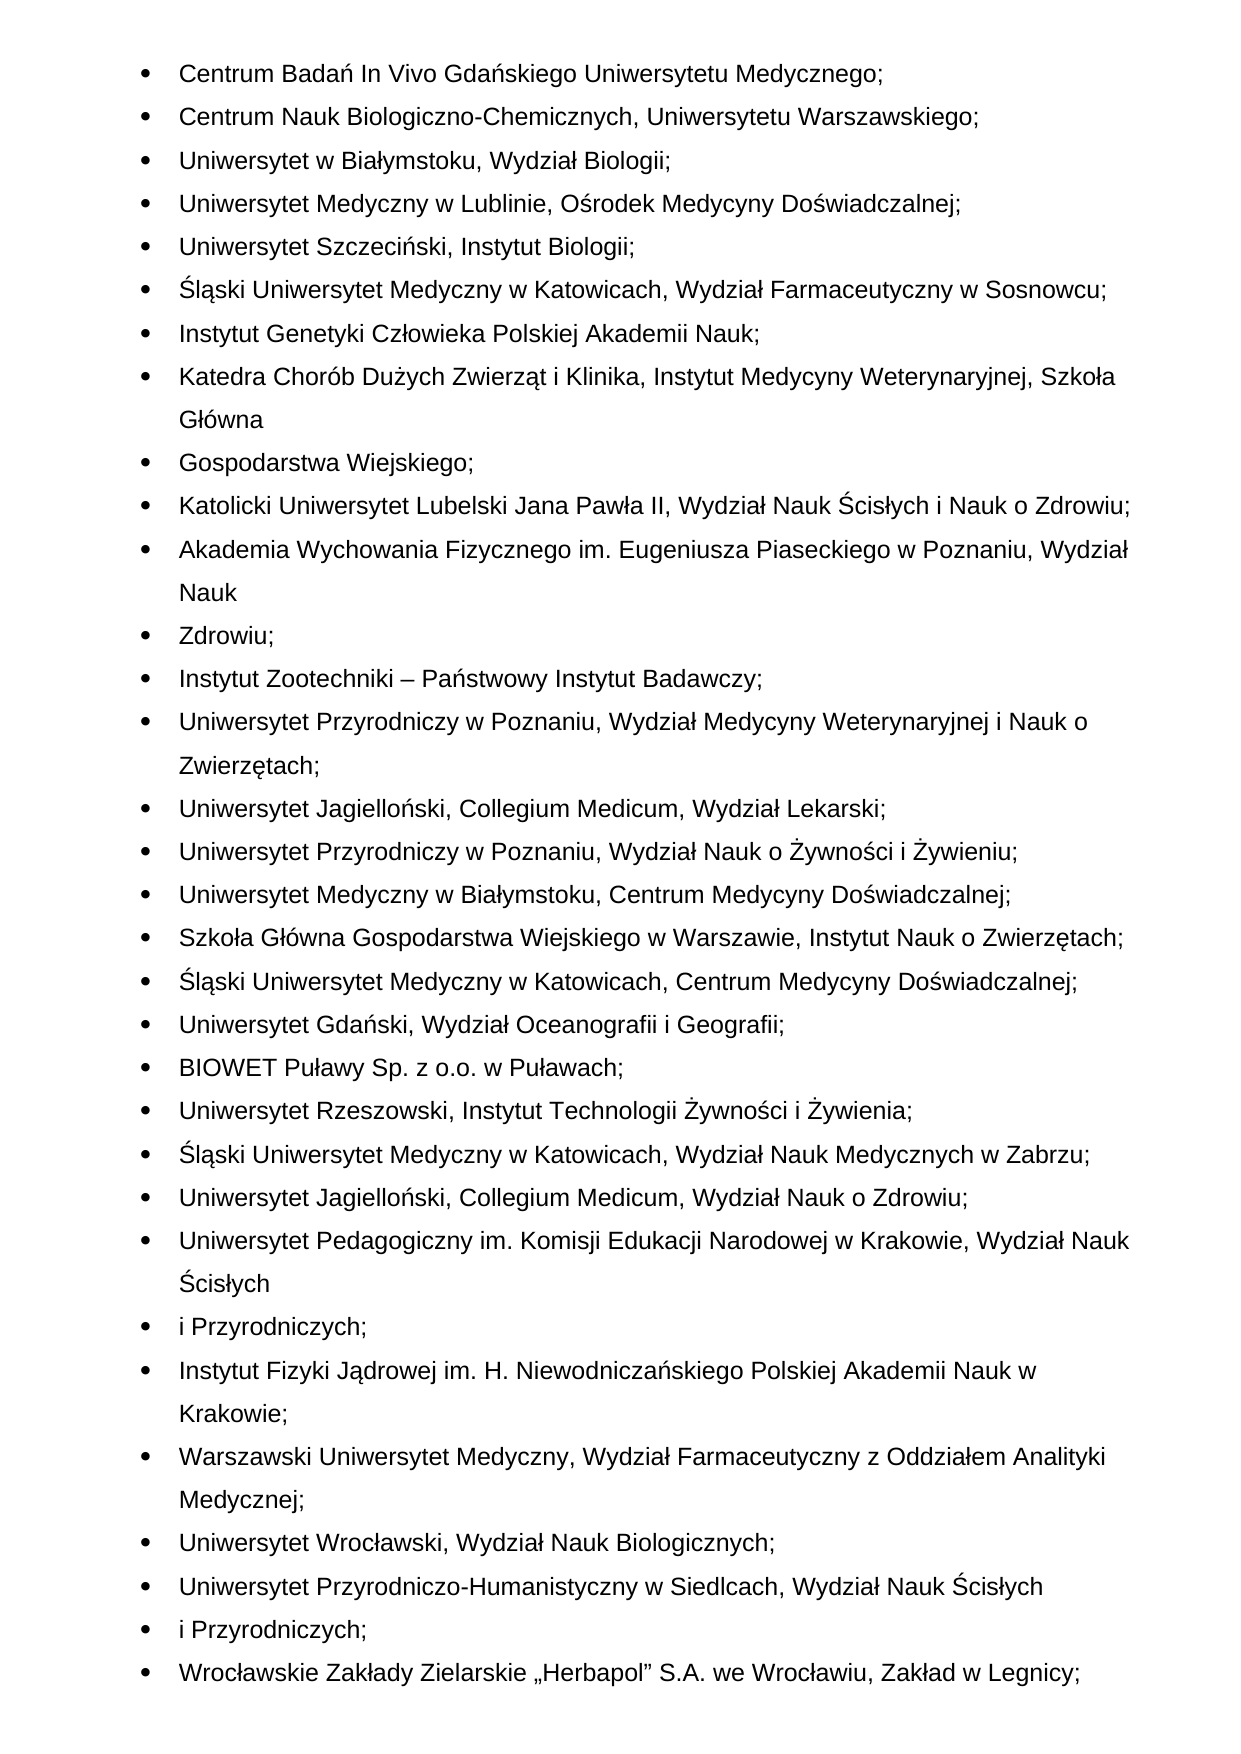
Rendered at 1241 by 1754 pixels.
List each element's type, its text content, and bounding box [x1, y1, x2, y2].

list Zdrowiu; [141, 621, 1152, 650]
list Śląski Uniwersytet Medyczny w Katowicach, Centrum Medycyny Doświadczalnej; [141, 967, 1152, 996]
list Uniwersytet Gdański, Wydział Oceanografii i Geografii; [141, 1010, 1152, 1039]
list Uniwersytet w Białymstoku, Wydział Biologii; [141, 146, 1152, 174]
list Katedra Chorób Dużych Zwierząt i Klinika, Instytut Medycyny Weterynaryjnej, Szkoła Główna [141, 362, 1152, 434]
list Uniwersytet Przyrodniczo-Humanistyczny w Siedlcach, Wydział Nauk Ścisłych [141, 1572, 1152, 1600]
list Uniwersytet Szczeciński, Instytut Biologii; [141, 232, 1152, 261]
list Centrum Badań In Vivo Gdańskiego Uniwersytetu Medycznego; [141, 59, 1152, 88]
list Katolicki Uniwersytet Lubelski Jana Pawła II, Wydział Nauk Ścisłych i Nauk o Zdrowiu; [141, 491, 1152, 520]
list Śląski Uniwersytet Medyczny w Katowicach, Wydział Farmaceutyczny w Sosnowcu; [141, 275, 1152, 304]
list i Przyrodniczych; [141, 1615, 1152, 1644]
list Uniwersytet Medyczny w Lublinie, Ośrodek Medycyny Doświadczalnej; [141, 189, 1152, 218]
list Warszawski Uniwersytet Medyczny, Wydział Farmaceutyczny z Oddziałem Analityki Medycznej; [141, 1442, 1152, 1514]
list Gospodarstwa Wiejskiego; [141, 448, 1152, 477]
list Śląski Uniwersytet Medyczny w Katowicach, Wydział Nauk Medycznych w Zabrzu; [141, 1139, 1152, 1168]
list Wrocławskie Zakłady Zielarskie „Herbapol” S.A. we Wrocławiu, Zakład w Legnicy; [141, 1658, 1152, 1687]
list Instytut Genetyki Człowieka Polskiej Akademii Nauk; [141, 318, 1152, 347]
list Instytut Zootechniki – Państwowy Instytut Badawczy; [141, 664, 1152, 693]
list Centrum Nauk Biologiczno-Chemicznych, Uniwersytetu Warszawskiego; [141, 102, 1152, 131]
list Uniwersytet Przyrodniczy w Poznaniu, Wydział Medycyny Weterynaryjnej i Nauk o Zwierzętach; [141, 707, 1152, 779]
list Uniwersytet Jagielloński, Collegium Medicum, Wydział Nauk o Zdrowiu; [141, 1183, 1152, 1212]
list Uniwersytet Medyczny w Białymstoku, Centrum Medycyny Doświadczalnej; [141, 880, 1152, 909]
list i Przyrodniczych; [141, 1312, 1152, 1341]
list Uniwersytet Jagielloński, Collegium Medicum, Wydział Lekarski; [141, 794, 1152, 823]
list Szkoła Główna Gospodarstwa Wiejskiego w Warszawie, Instytut Nauk o Zwierzętach; [141, 923, 1152, 952]
list Uniwersytet Rzeszowski, Instytut Technologii Żywności i Żywienia; [141, 1096, 1152, 1125]
list Uniwersytet Wrocławski, Wydział Nauk Biologicznych; [141, 1528, 1152, 1557]
list Uniwersytet Pedagogiczny im. Komisji Edukacji Narodowej w Krakowie, Wydział Nauk Ścisłych [141, 1226, 1152, 1298]
list BIOWET Puławy Sp. z o.o. w Puławach; [141, 1053, 1152, 1082]
list Uniwersytet Przyrodniczy w Poznaniu, Wydział Nauk o Żywności i Żywieniu; [141, 837, 1152, 866]
list Akademia Wychowania Fizycznego im. Eugeniusza Piaseckiego w Poznaniu, Wydział Nauk [141, 534, 1152, 607]
list Instytut Fizyki Jądrowej im. H. Niewodniczańskiego Polskiej Akademii Nauk w Krakowie; [141, 1356, 1152, 1428]
